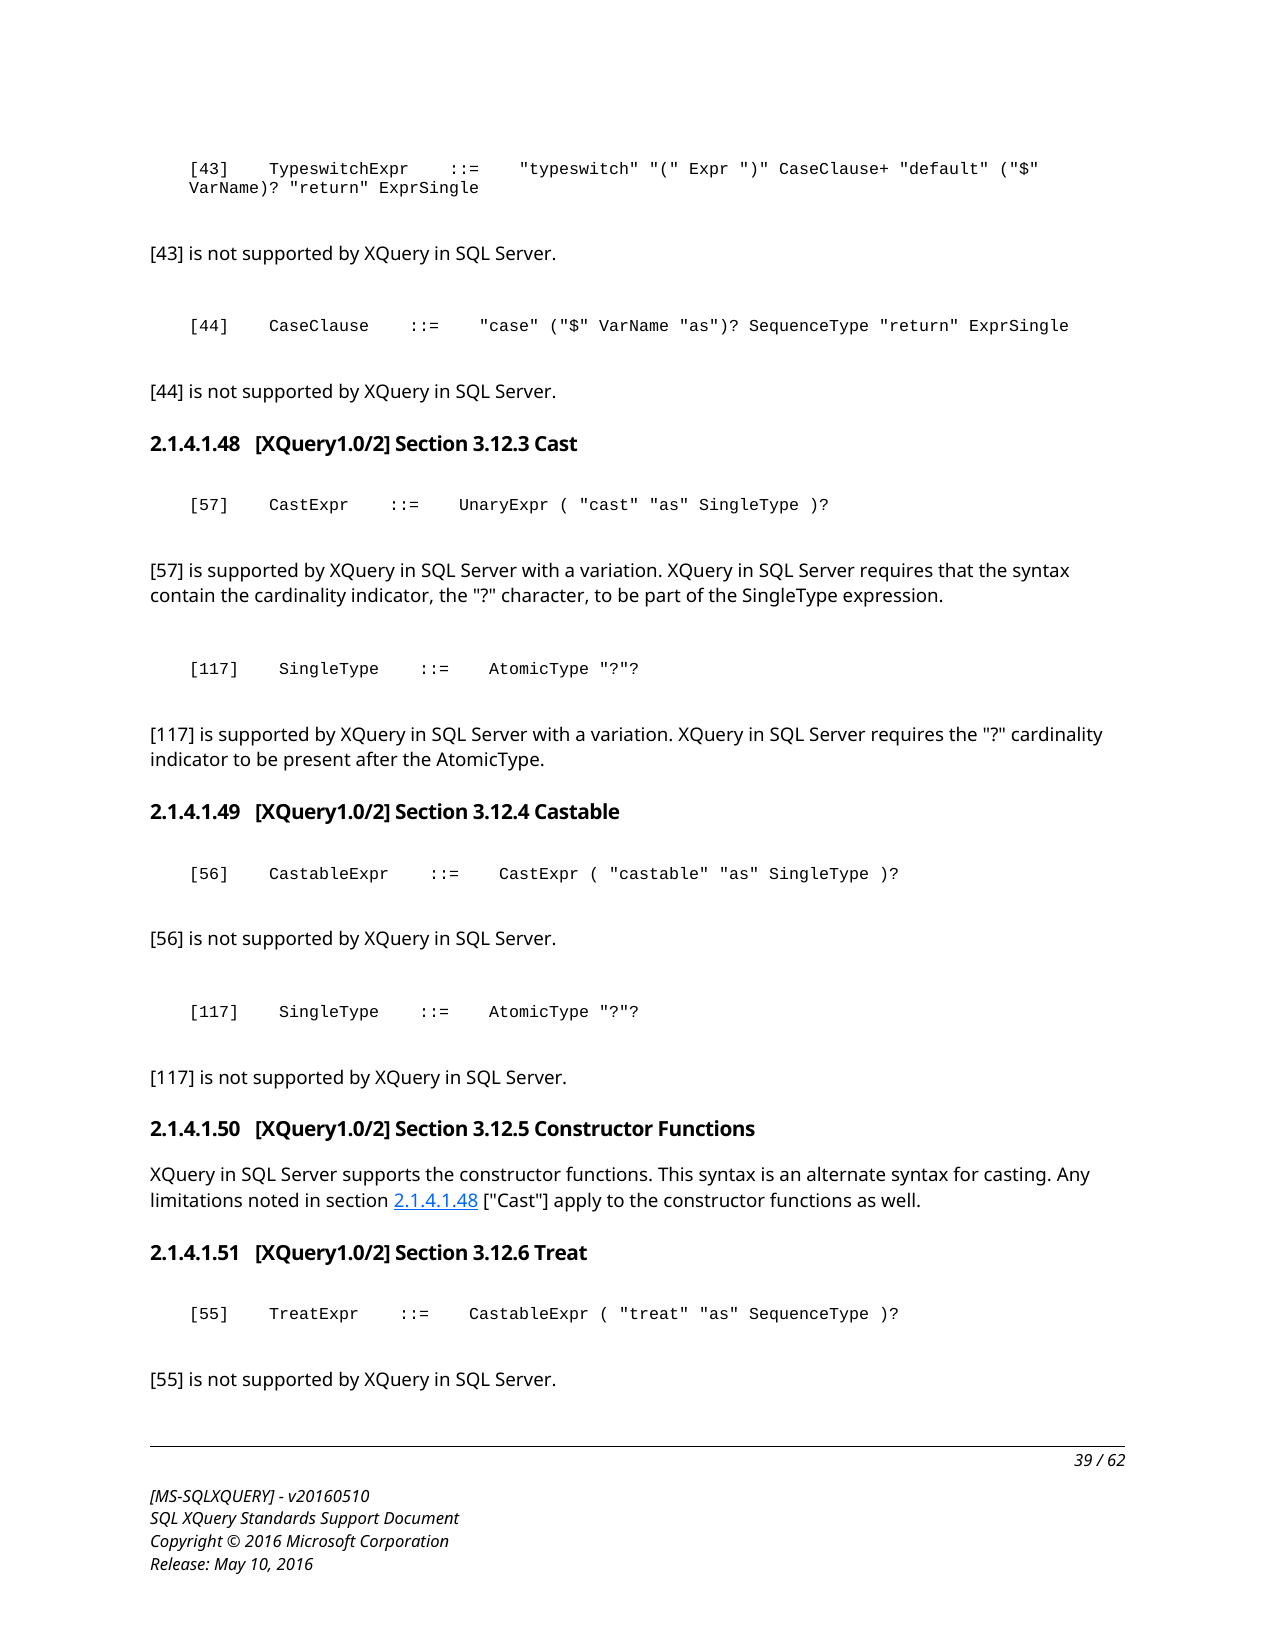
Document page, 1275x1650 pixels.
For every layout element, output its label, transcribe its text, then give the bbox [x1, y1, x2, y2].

text [44] CaseClause ::= "case" ("$" VarName "as")? SequenceType "return" ExprSingle [175, 303, 1137, 347]
text [117] is supported by XQuery in SQL Server with a variation. XQuery in SQL Server requires the "?" cardinality indicator to be present after the AtomicType. [150, 721, 1125, 772]
text [57] CastExpr ::= UnaryExpr ( "cast" "as" SingleType )? [175, 482, 1137, 526]
text [117] is not supported by XQuery in SQL Server. [150, 1064, 1125, 1089]
subtitle [XQuery1.0/2] Section 3.12.4 Castable [150, 797, 1125, 826]
text [43] TypeswitchExpr ::= "typeswitch" "(" Expr ")" CaseClause+ "default" ("$" VarName)? "return" ExprSingle [175, 146, 1137, 209]
text [56] CastableExpr ::= CastExpr ( "castable" "as" SingleType )? [175, 851, 1137, 894]
text XQuery in SQL Server supports the constructor functions. This syntax is an alternate syntax for casting. Any limitations noted in section 2.1.4.1.48 ["Cast"] apply to the constructor functions as well. [150, 1162, 1125, 1213]
text [43] is not supported by XQuery in SQL Server. [150, 240, 1125, 265]
text [117] SingleType ::= AtomicType "?"? [175, 989, 1137, 1033]
subtitle [XQuery1.0/2] Section 3.12.3 Cast [150, 429, 1125, 457]
text [56] is not supported by XQuery in SQL Server. [150, 926, 1125, 951]
subtitle [XQuery1.0/2] Section 3.12.6 Treat [150, 1238, 1125, 1266]
text [44] is not supported by XQuery in SQL Server. [150, 378, 1125, 404]
subtitle [XQuery1.0/2] Section 3.12.5 Constructor Functions [150, 1114, 1125, 1143]
text [55] TreatExpr ::= CastableExpr ( "treat" "as" SequenceType )? [175, 1291, 1137, 1335]
text [55] is not supported by XQuery in SQL Server. [150, 1366, 1125, 1392]
text [57] is supported by XQuery in SQL Server with a variation. XQuery in SQL Server requires that the syntax contain the cardinality indicator, the "?" character, to be part of the SingleType expression. [150, 557, 1125, 608]
text [117] SingleType ::= AtomicType "?"? [175, 646, 1137, 690]
